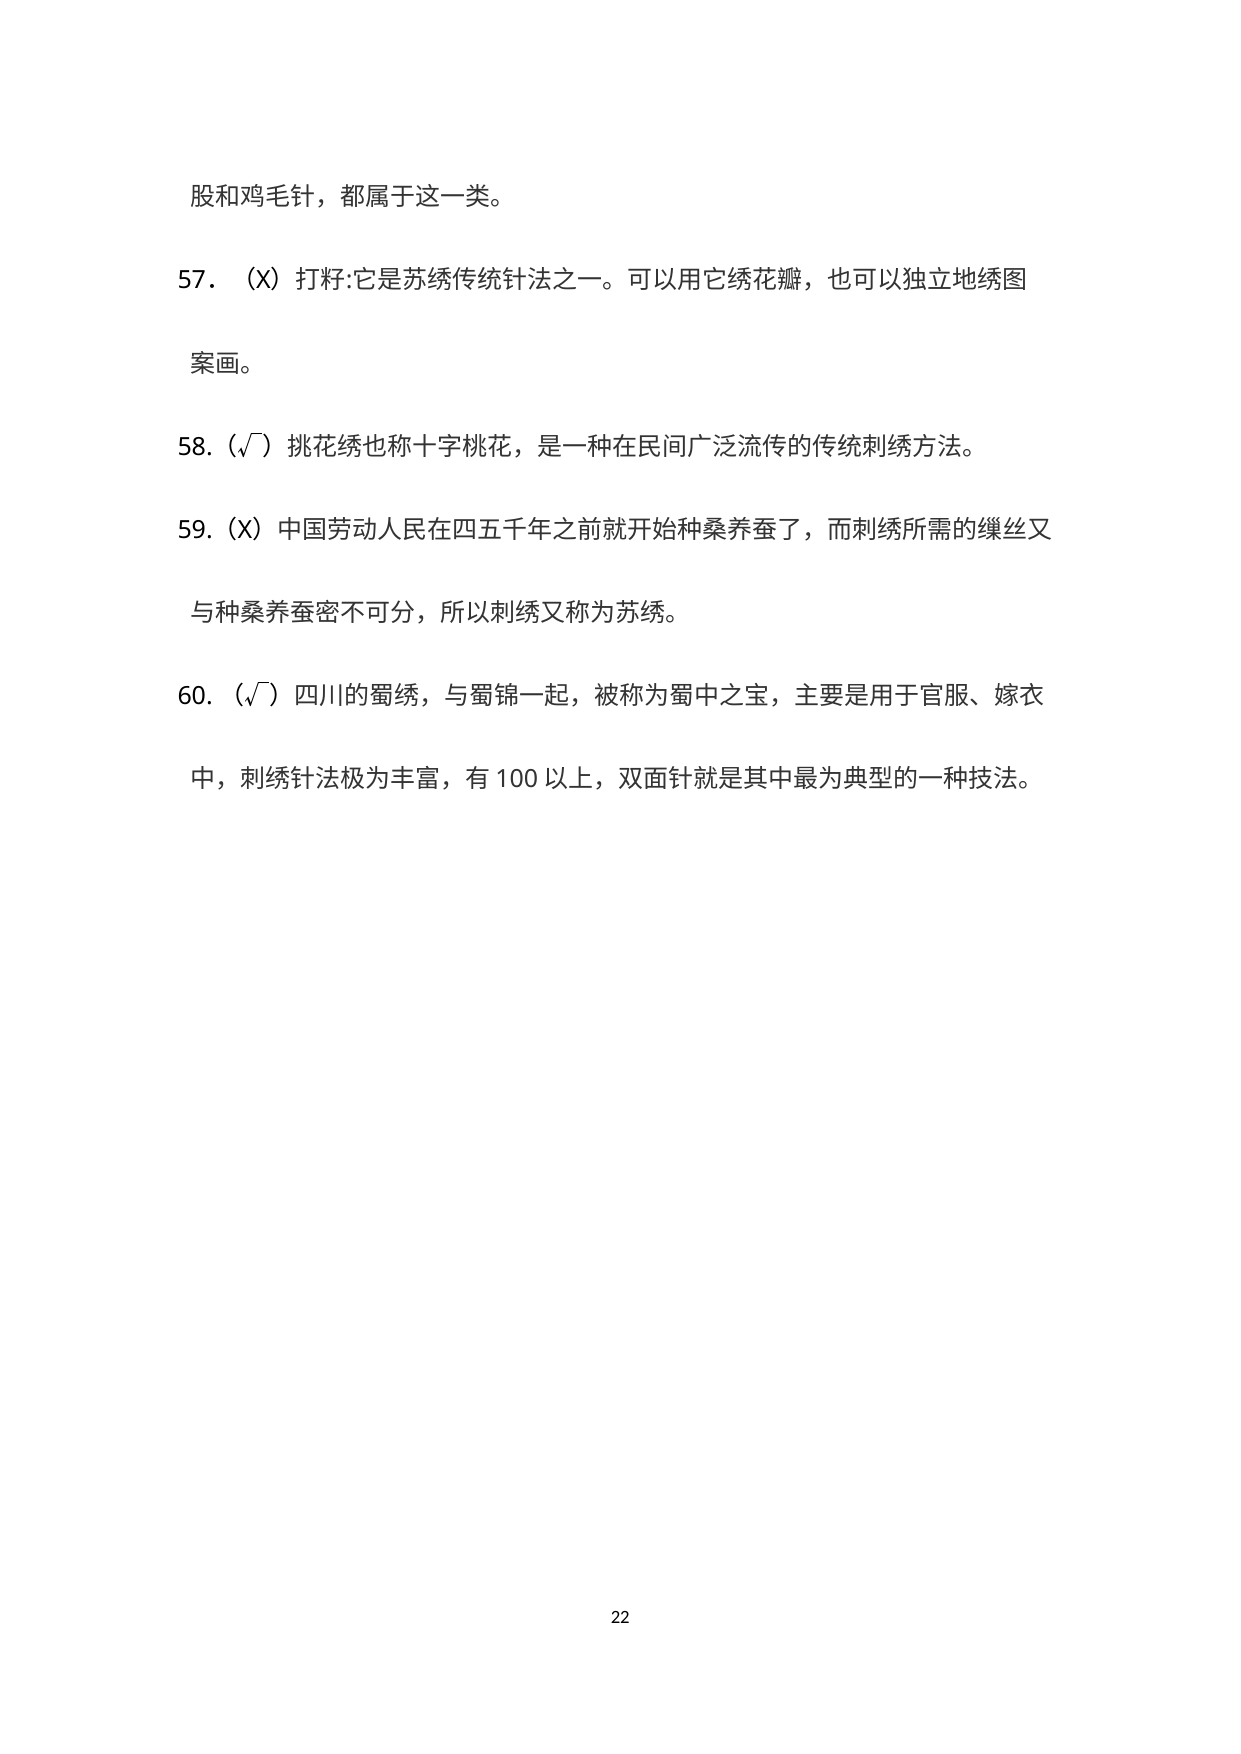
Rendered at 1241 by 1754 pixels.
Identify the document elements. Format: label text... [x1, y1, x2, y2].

text 58.（√）挑花绣也称十字桃花，是一种在民间广泛流传的传统刺绣方法。 [177, 412, 1063, 477]
text 60. （√）四川的蜀绣，与蜀锦一起，被称为蜀中之宝，主要是用于官服、嫁衣 [177, 661, 1063, 726]
text 与种桑养蚕密不可分，所以刺绣又称为苏绣。 [177, 578, 1063, 643]
text 股和鸡毛针，都属于这一类。 [177, 162, 1063, 227]
text 59.（Χ）中国劳动人民在四五千年之前就开始种桑养蚕了，而刺绣所需的缫丝又 [177, 495, 1063, 560]
text 中，刺绣针法极为丰富，有100以上，双面针就是其中最为典型的一种技法。 [177, 744, 1063, 809]
text 57．（Χ）打籽:它是苏绣传统针法之一。可以用它绣花瓣，也可以独立地绣图 [177, 246, 1063, 311]
text 案画。 [177, 329, 1063, 394]
